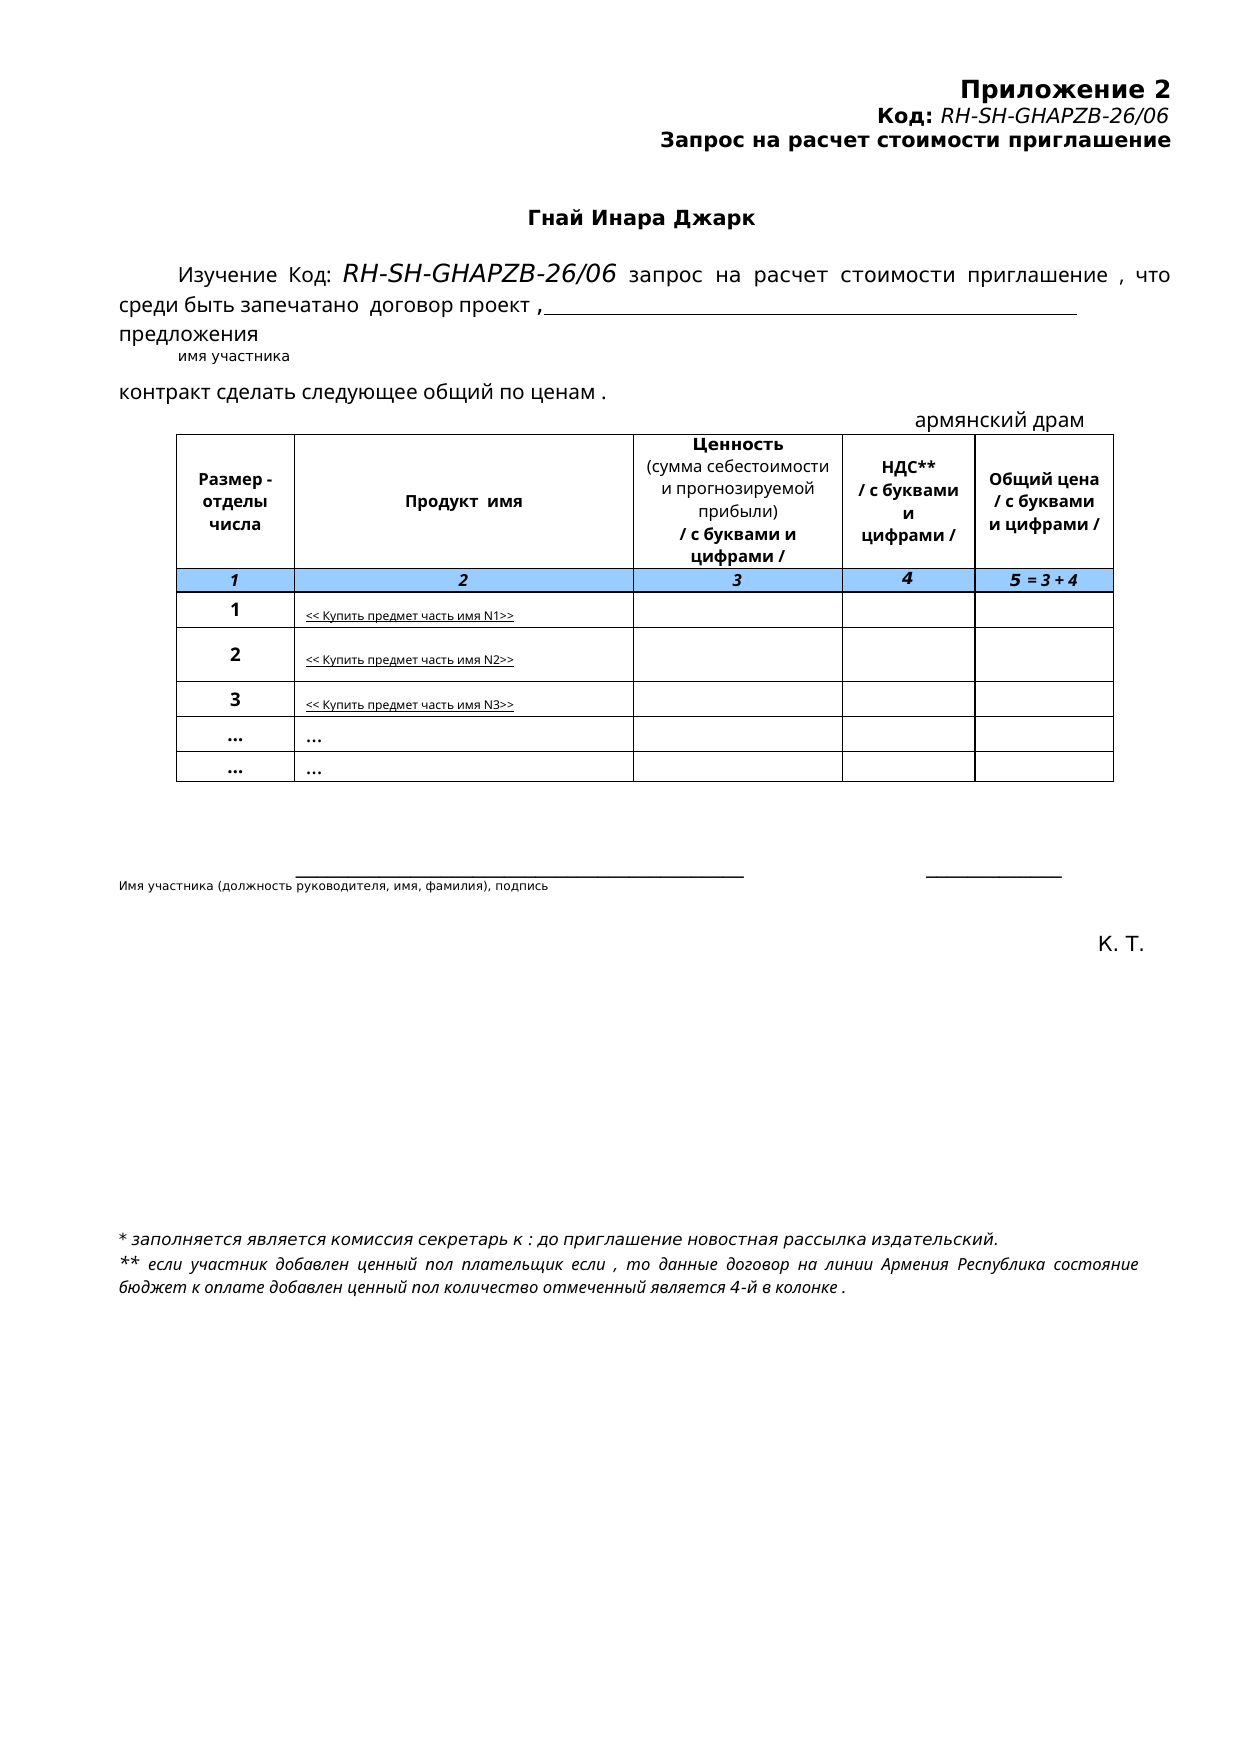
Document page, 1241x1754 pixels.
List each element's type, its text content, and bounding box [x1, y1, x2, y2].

table_cell 2 [295, 569, 633, 591]
table_cell … [177, 717, 294, 751]
text К. Т. [118, 932, 1171, 956]
table_cell [843, 752, 974, 781]
table_cell 3 [177, 682, 294, 716]
text Приложение 2 [118, 75, 1171, 104]
text контракт сделать следующее общий по ценам . [118, 377, 1171, 405]
table_cell [976, 752, 1113, 781]
table_cell 1 [177, 593, 294, 627]
table_cell [634, 593, 842, 627]
text ___________________________________________ _____________ [193, 854, 1171, 879]
table_cell [976, 628, 1113, 681]
table_cell 1 [177, 569, 294, 591]
table_cell … [177, 752, 294, 781]
table_cell [843, 628, 974, 681]
table_cell [634, 628, 842, 681]
table_header НДС** / с буквами и цифрами / [843, 435, 974, 568]
text Изучение Код: RH-SH-GHAPZB-26/06 запрос на расчет стоимости приглашение , что среди быть запечатано договор проект , предложения [118, 259, 1171, 348]
table_header Продукт имя [295, 435, 633, 568]
table_cell [843, 682, 974, 716]
text Код: RH-SH-GHAPZB-26/06 [118, 104, 1171, 128]
table_header Ценность (сумма себестоимости и прогнозируемой прибыли) / с буквами и цифрами / [634, 435, 842, 568]
table_header Размер - отделы числа [177, 435, 294, 568]
table_cell 2 [177, 628, 294, 681]
table_cell 5 = 3 + 4 [976, 569, 1113, 591]
table_cell ... [295, 717, 633, 751]
table_cell ... [295, 752, 633, 781]
table_cell << Купить предмет часть имя N1>> [295, 593, 633, 627]
table_cell [976, 593, 1113, 627]
text имя участника [118, 348, 1171, 377]
table_cell [634, 717, 842, 751]
text Гнай Инара Джарк [112, 206, 1171, 230]
table_cell << Купить предмет часть имя N2>> [295, 628, 633, 681]
text Имя участника (должность руководителя, имя, фамилия), подпись [118, 879, 1171, 903]
table_cell [634, 752, 842, 781]
table_cell 4 [843, 569, 974, 591]
table_cell << Купить предмет часть имя N3>> [295, 682, 633, 716]
table_cell 3 [634, 569, 842, 591]
text * заполняется является комиссия секретарь к : до приглашение новостная рассылка издательский. [118, 1227, 1171, 1250]
table_header Общий цена / с буквами и цифрами / [976, 435, 1113, 568]
table_cell [634, 682, 842, 716]
text Запрос на расчет стоимости приглашение [118, 128, 1171, 153]
table_cell [976, 682, 1113, 716]
text армянский драм [118, 405, 1171, 434]
text ** если участник добавлен ценный пол плательщик если , то данные договор на линии Армения Республика состояние бюджет к оплате добавлен ценный пол количество отмеченный является 4-й в колонке . [118, 1250, 1139, 1298]
table_cell [843, 593, 974, 627]
table_cell [843, 717, 974, 751]
table_cell [976, 717, 1113, 751]
